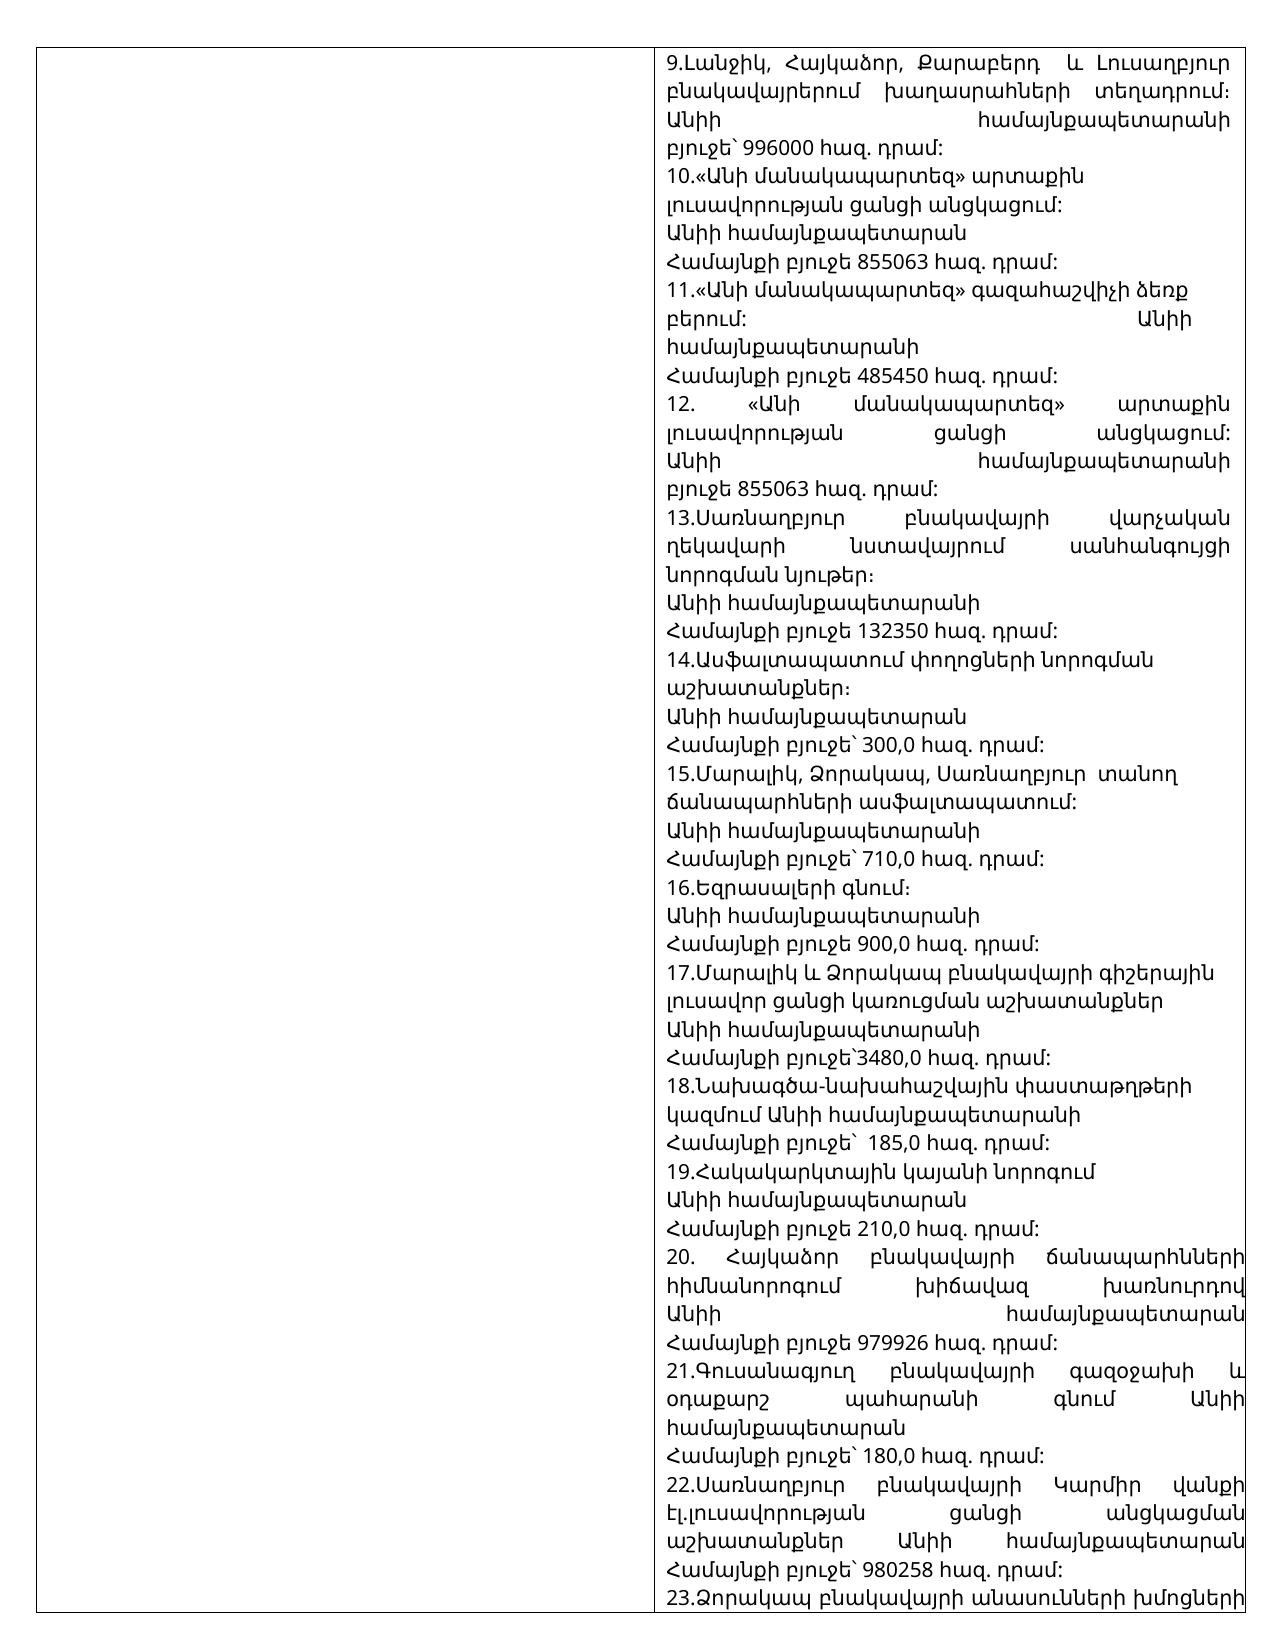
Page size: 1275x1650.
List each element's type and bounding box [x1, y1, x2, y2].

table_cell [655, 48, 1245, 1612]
table_cell [37, 48, 654, 1612]
